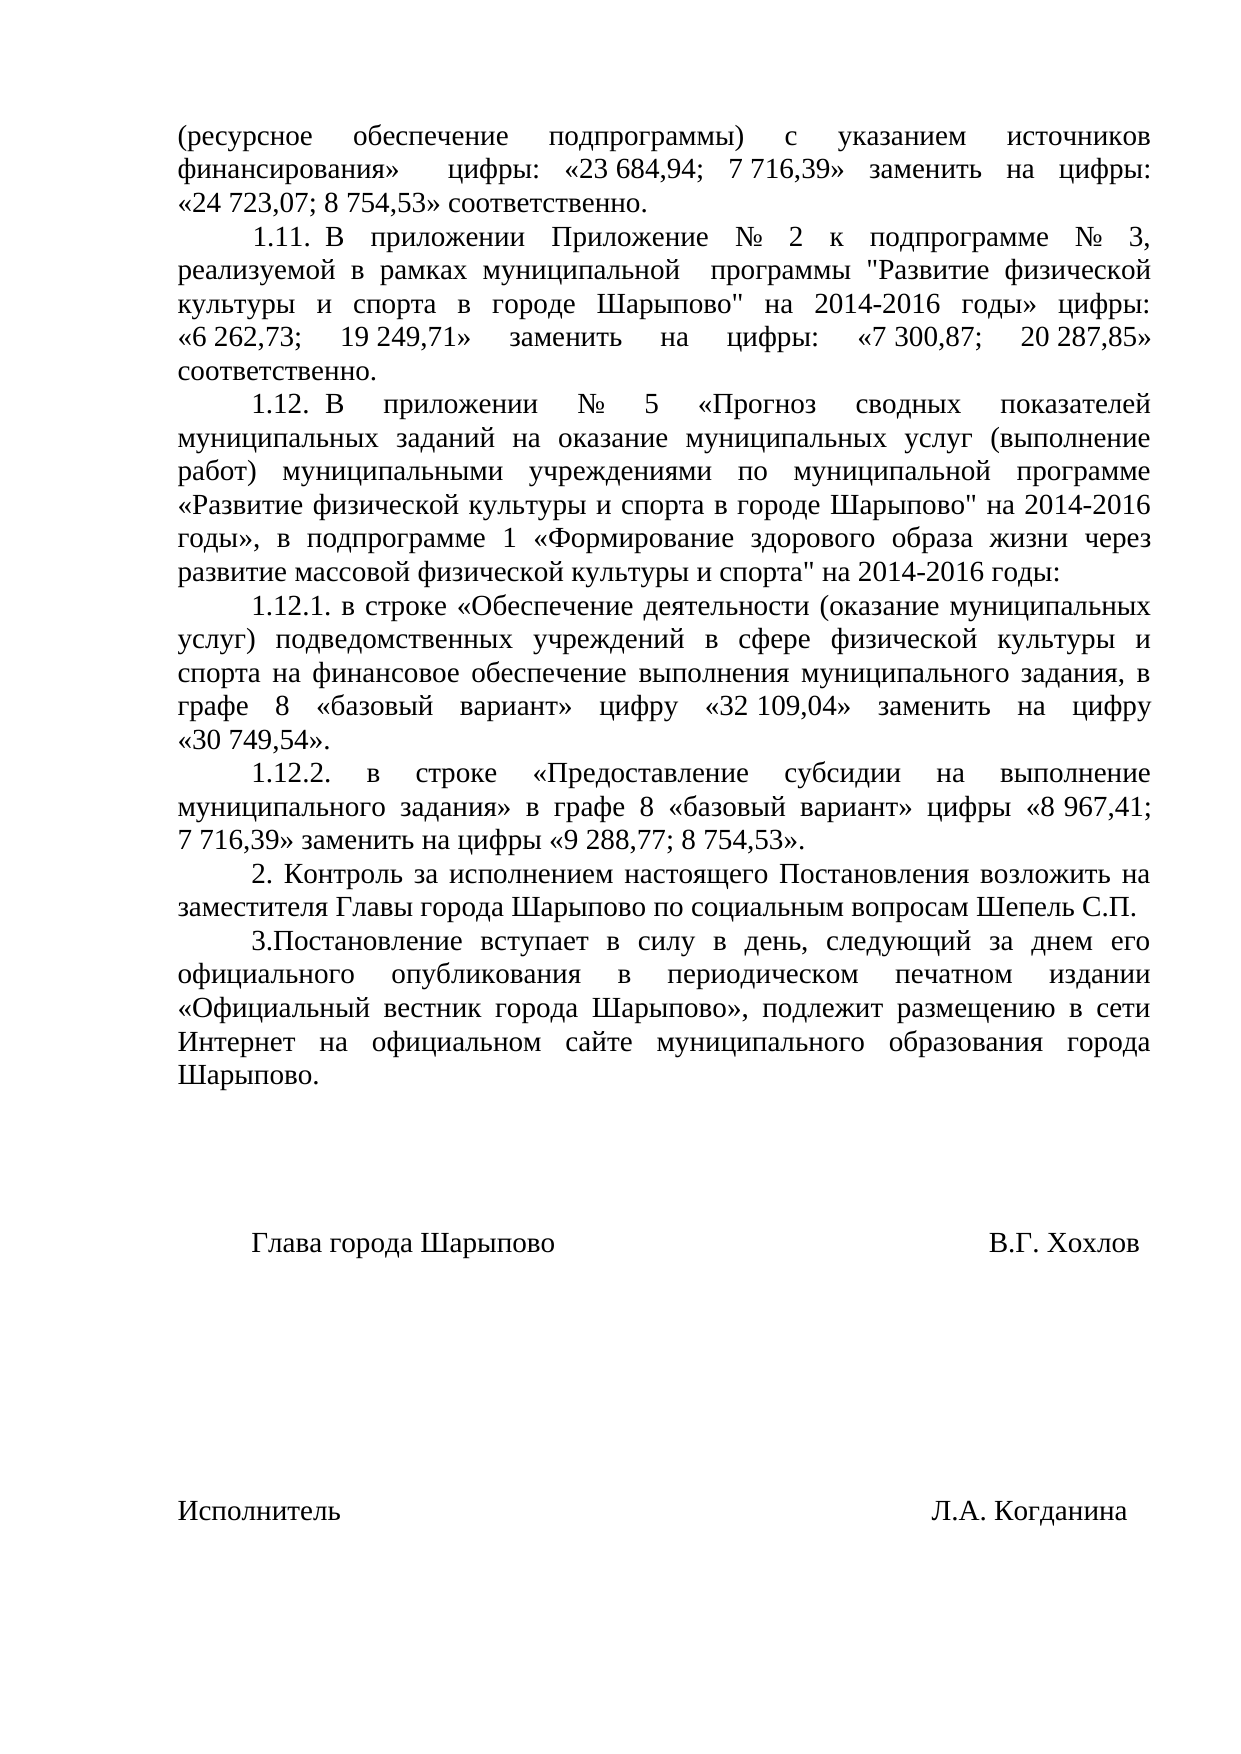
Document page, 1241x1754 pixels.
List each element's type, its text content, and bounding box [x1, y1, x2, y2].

text 1.12.2. в строке «Предоставление субсидии на выполнение муниципального задания» в графе 8 «базовый вариант» цифры «8 967,41; 7 716,39» заменить на цифры «9 288,77; 8 754,53». [177, 755, 1152, 856]
text 3.Постановление вступает в силу в день, следующий за днем его официального опубликования в периодическом печатном издании «Официальный вестник города Шарыпово», подлежит размещению в сети Интернет на официальном сайте муниципального образования города Шарыпово. [177, 923, 1152, 1091]
text Глава города Шарыпово В.Г. Хохлов [177, 1225, 1152, 1258]
text Исполнитель Л.А. Когданина [177, 1493, 1152, 1527]
text 2. Контроль за исполнением настоящего Постановления возложить на заместителя Главы города Шарыпово по социальным вопросам Шепель С.П. [177, 856, 1152, 923]
text 1.12.1. в строке «Обеспечение деятельности (оказание муниципальных услуг) подведомственных учреждений в сфере физической культуры и спорта на финансовое обеспечение выполнения муниципального задания, в графе 8 «базовый вариант» цифру «32 109,04» заменить на цифру «30 749,54». [177, 588, 1152, 755]
list В приложении № 5 «Прогноз сводных показателей муниципальных заданий на оказание муниципальных услуг (выполнение работ) муниципальными учреждениями по муниципальной программе «Развитие физической культуры и спорта в городе Шарыпово" на 2014-2016 годы», в подпрограмме 1 «Формирование здорового образа жизни через развитие массовой физической культуры и спорта" на 2014-2016 годы: [177, 386, 1152, 588]
list В приложении Приложение № 2 к подпрограмме № 3, реализуемой в рамках муниципальной программы "Развитие физической культуры и спорта в городе Шарыпово" на 2014-2016 годы» цифры: «6 262,73; 19 249,71» заменить на цифры: «7 300,87; 20 287,85» соответственно. [177, 219, 1152, 386]
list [177, 118, 1152, 219]
